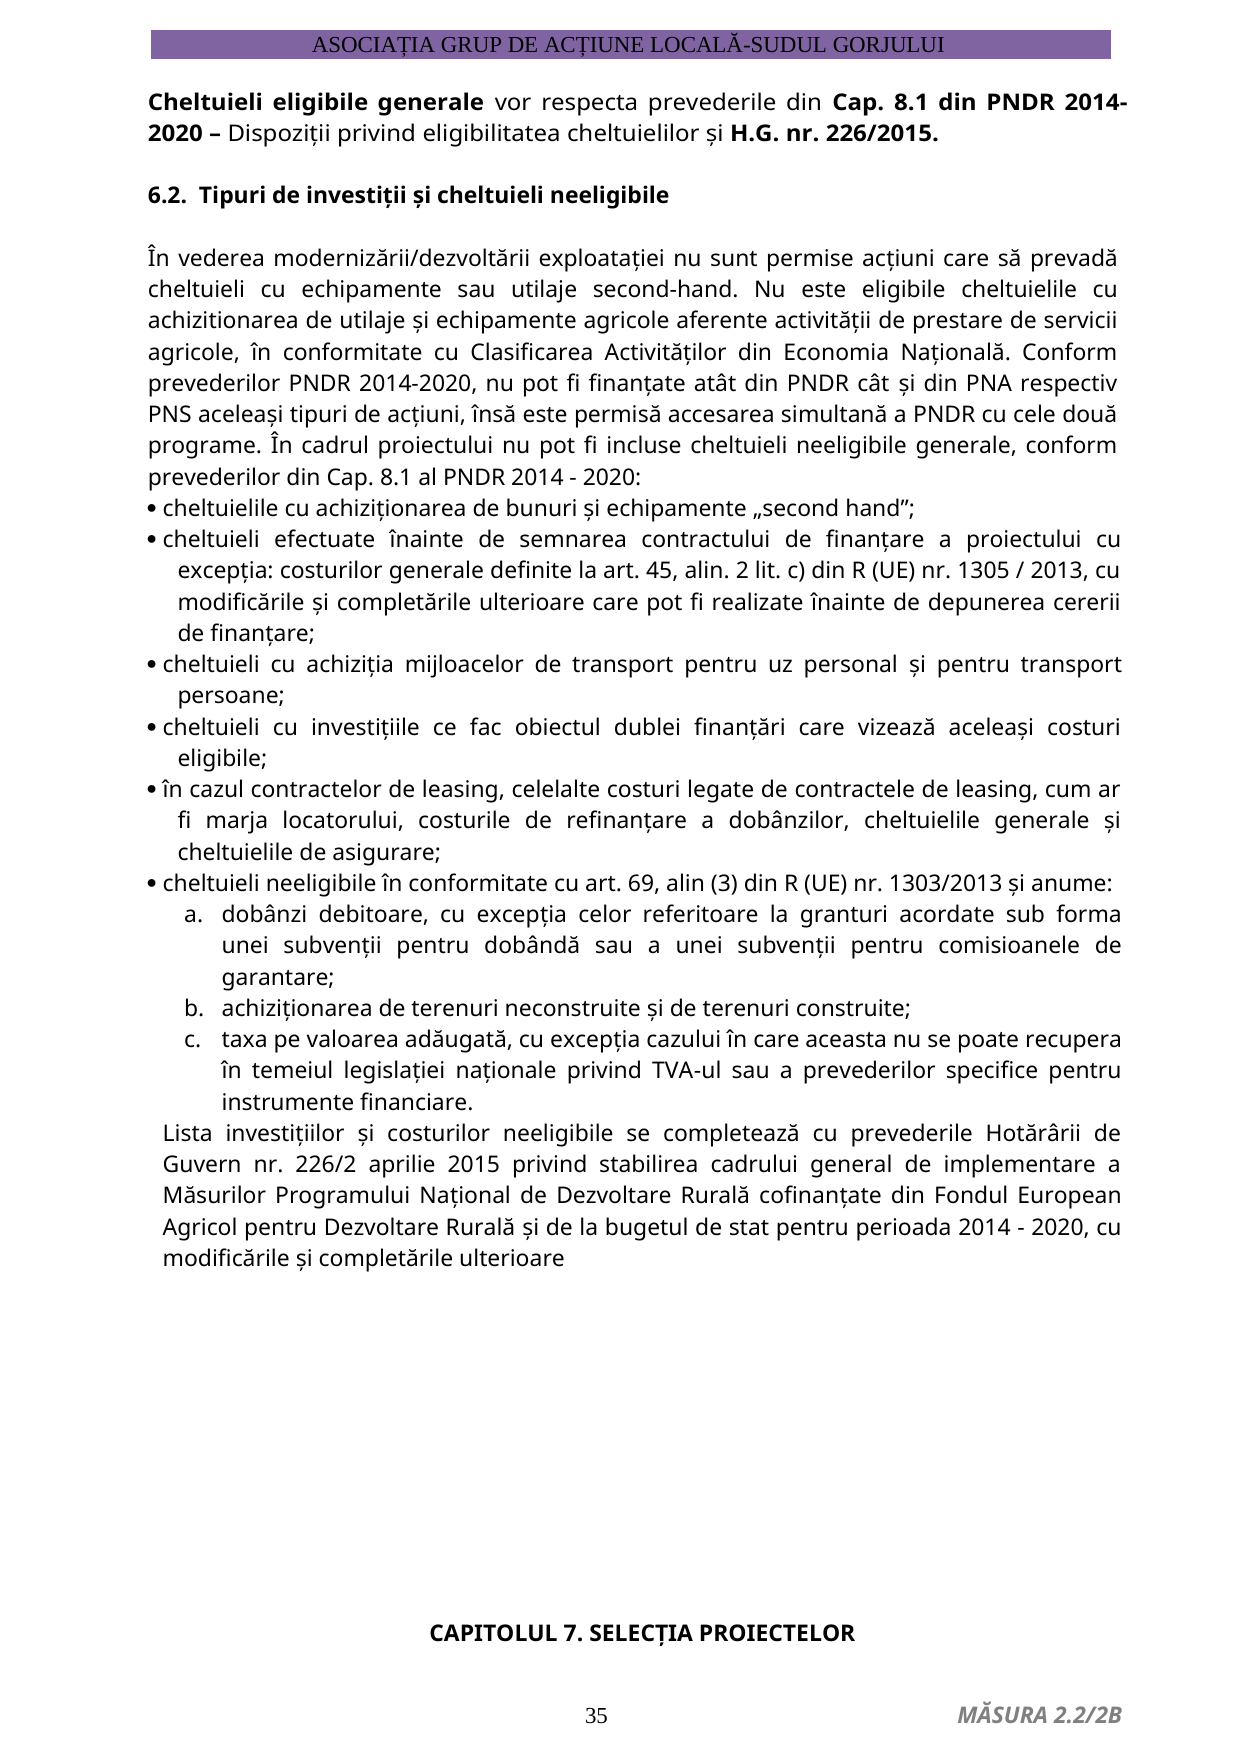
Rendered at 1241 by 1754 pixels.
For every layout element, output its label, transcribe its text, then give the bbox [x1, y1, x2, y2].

text 6.2. Tipuri de investiții și cheltuieli neeligibile [148, 179, 1128, 210]
text Cheltuieli eligibile generale vor respecta prevederile din Cap. 8.1 din PNDR 2014‐2020 – Dispoziții privind eligibilitatea cheltuielilor și H.G. nr. 226/2015. [148, 85, 1128, 148]
list taxa pe valoarea adăugată, cu excepţia cazului în care aceasta nu se poate recupera în temeiul legislaţiei naţionale privind TVA‐ul sau a prevederilor specifice pentru instrumente financiare. [184, 1023, 1122, 1117]
list cheltuieli efectuate înainte de semnarea contractului de finanțare a proiectului cu excepţia: costurilor generale definite la art. 45, alin. 2 lit. c) din R (UE) nr. 1305 / 2013, cu modificările și completările ulterioare care pot fi realizate înainte de depunerea cererii de finanțare; [148, 523, 1122, 648]
list cheltuieli neeligibile în conformitate cu art. 69, alin (3) din R (UE) nr. 1303/2013 și anume: [148, 867, 1122, 898]
subtitle În vederea modernizării/dezvoltării exploataţiei nu sunt permise acţiuni care să prevadă cheltuieli cu echipamente sau utilaje second-hand. Nu este eligibile cheltuielile cu achizitionarea de utilaje și echipamente agricole aferente activității de prestare de servicii agricole, în conformitate cu Clasificarea Activităților din Economia Națională. Conform prevederilor PNDR 2014-2020, nu pot fi finanțate atât din PNDR cât şi din PNA respectiv PNS aceleaşi tipuri de acţiuni, însă este permisă accesarea simultană a PNDR cu cele două programe. În cadrul proiectului nu pot fi incluse cheltuieli neeligibile generale, conform prevederilor din Cap. 8.1 al PNDR 2014 - 2020: [148, 242, 1118, 492]
list cheltuielile cu achiziţionarea de bunuri și echipamente „second hand”; [148, 492, 1122, 523]
text Lista investiţiilor şi costurilor neeligibile se completează cu prevederile Hotărârii de Guvern nr. 226/2 aprilie 2015 privind stabilirea cadrului general de implementare a Măsurilor Programului Naţional de Dezvoltare Rurală cofinanţate din Fondul European Agricol pentru Dezvoltare Rurală şi de la bugetul de stat pentru perioada 2014 - 2020, cu modificările şi completările ulterioare [162, 1117, 1122, 1273]
list cheltuieli cu achiziția mijloacelor de transport pentru uz personal şi pentru transport persoane; [148, 648, 1122, 710]
list dobânzi debitoare, cu excepţia celor referitoare la granturi acordate sub forma unei subvenţii pentru dobândă sau a unei subvenţii pentru comisioanele de garantare; [184, 898, 1122, 992]
list în cazul contractelor de leasing, celelalte costuri legate de contractele de leasing, cum ar fi marja locatorului, costurile de refinanțare a dobânzilor, cheltuielile generale și cheltuielile de asigurare; [148, 773, 1122, 867]
list achiziţionarea de terenuri neconstruite şi de terenuri construite; [184, 992, 1122, 1023]
list cheltuieli cu investițiile ce fac obiectul dublei finanțări care vizează aceleași costuri eligibile; [148, 710, 1122, 773]
text CAPITOLUL 7. SELECȚIA PROIECTELOR [162, 1617, 1122, 1648]
